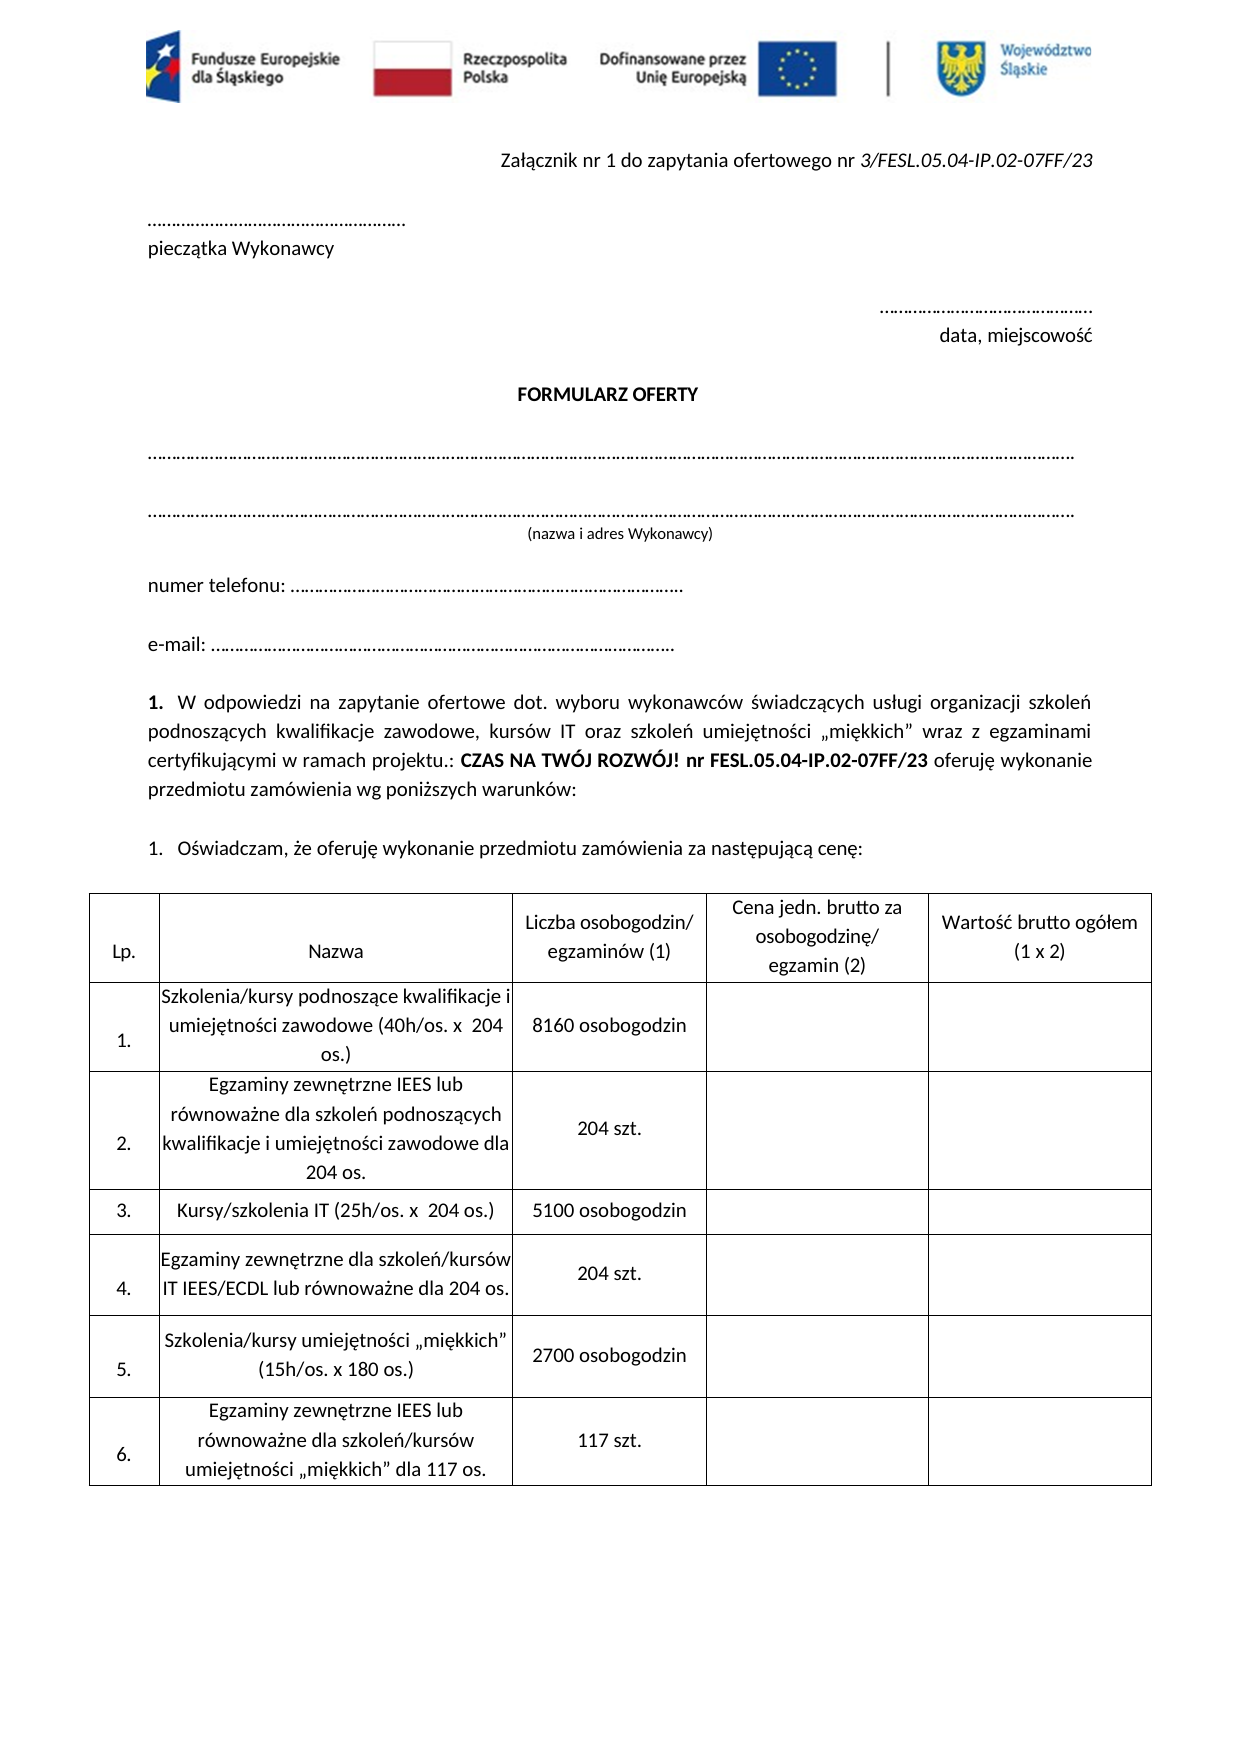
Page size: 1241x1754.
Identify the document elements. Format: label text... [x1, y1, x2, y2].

table_cell Kursy/szkolenia IT (25h/os. x 204 os.) [160, 1190, 512, 1234]
table_cell Egzaminy zewnętrzne IEES lub równoważne dla szkoleń/kursów umiejętności „miękkich” dla 117 os. [160, 1398, 512, 1485]
table_header Liczba osobogodzin/ egzaminów (1) [513, 894, 706, 982]
table_cell 204 szt. [513, 1235, 706, 1315]
table_cell [707, 983, 928, 1071]
table_cell 4. [90, 1235, 159, 1315]
table_cell [929, 1235, 1151, 1315]
table_cell Szkolenia/kursy umiejętności „miękkich” (15h/os. x 180 os.) [160, 1316, 512, 1397]
table_cell [929, 1072, 1151, 1188]
text (nazwa i adres Wykonawcy) [148, 523, 1093, 543]
table_cell 3. [90, 1190, 159, 1234]
table_cell [929, 1398, 1151, 1485]
table_cell Egzaminy zewnętrzne IEES lub równoważne dla szkoleń podnoszących kwalifikacje i umiejętności zawodowe dla 204 os. [160, 1072, 512, 1188]
text e-mail: …………………………………………………………………………………….. [148, 631, 1093, 656]
table_cell [707, 1072, 928, 1188]
text ……………………………………… [870, 293, 1093, 319]
table_cell Egzaminy zewnętrzne dla szkoleń/kursów IT IEES/ECDL lub równoważne dla 204 os. [160, 1235, 512, 1315]
table_cell [707, 1398, 928, 1485]
table_header Lp. [90, 894, 159, 982]
table_cell 2700 osobogodzin [513, 1316, 706, 1397]
table_cell Szkolenia/kursy podnoszące kwalifikacje i umiejętności zawodowe (40h/os. x 204 os.) [160, 983, 512, 1071]
text ……………………………………………… [148, 206, 414, 231]
table_cell 117 szt. [513, 1398, 706, 1485]
text ……………………………………………………………………………………………………………………………………………………………………………. [148, 498, 1093, 523]
table_cell [707, 1316, 928, 1397]
subtitle FORMULARZ OFERTY [517, 381, 714, 406]
table_cell [929, 983, 1151, 1071]
table_cell [707, 1235, 928, 1315]
list W odpowiedzi na zapytanie ofertowe dot. wyboru wykonawców świadczących usługi organizacji szkoleń podnoszących kwalifikacje zawodowe, kursów IT oraz szkoleń umiejętności „miękkich” wraz z egzaminami certyfikującymi w ramach projektu.: CZAS NA TWÓJ ROZWÓJ! nr FESL.05.04-IP.02-07FF/23 oferuję wykonanie przedmiotu zamówienia wg poniższych warunków: [148, 689, 1093, 802]
table_cell 204 szt. [513, 1072, 706, 1188]
list Oświadczam, że oferuję wykonanie przedmiotu zamówienia za następującą cenę: [148, 835, 1093, 860]
text Załącznik nr 1 do zapytania ofertowego nr 3/FESL.05.04-IP.02-07FF/23 [148, 148, 1093, 173]
text data, miejscowość [870, 323, 1093, 348]
text pieczątka Wykonawcy [148, 235, 414, 261]
table_header Cena jedn. brutto za osobogodzinę/ egzamin (2) [707, 894, 928, 982]
text ……………………………………………………………………………………………………………………………………………………………………………. [148, 439, 1093, 465]
table_cell 5. [90, 1316, 159, 1397]
table_header Nazwa [160, 894, 512, 982]
table_cell 8160 osobogodzin [513, 983, 706, 1071]
table_cell 6. [90, 1398, 159, 1485]
table_cell [929, 1316, 1151, 1397]
table_header Wartość brutto ogółem (1 x 2) [929, 894, 1151, 982]
table_cell 2. [90, 1072, 159, 1188]
table_cell 1. [90, 983, 159, 1071]
table_cell 5100 osobogodzin [513, 1190, 706, 1234]
text numer telefonu: ……………………………………………………………………….. [148, 572, 1093, 598]
table_cell [707, 1190, 928, 1234]
table_cell [929, 1190, 1151, 1234]
picture [146, 30, 1092, 103]
